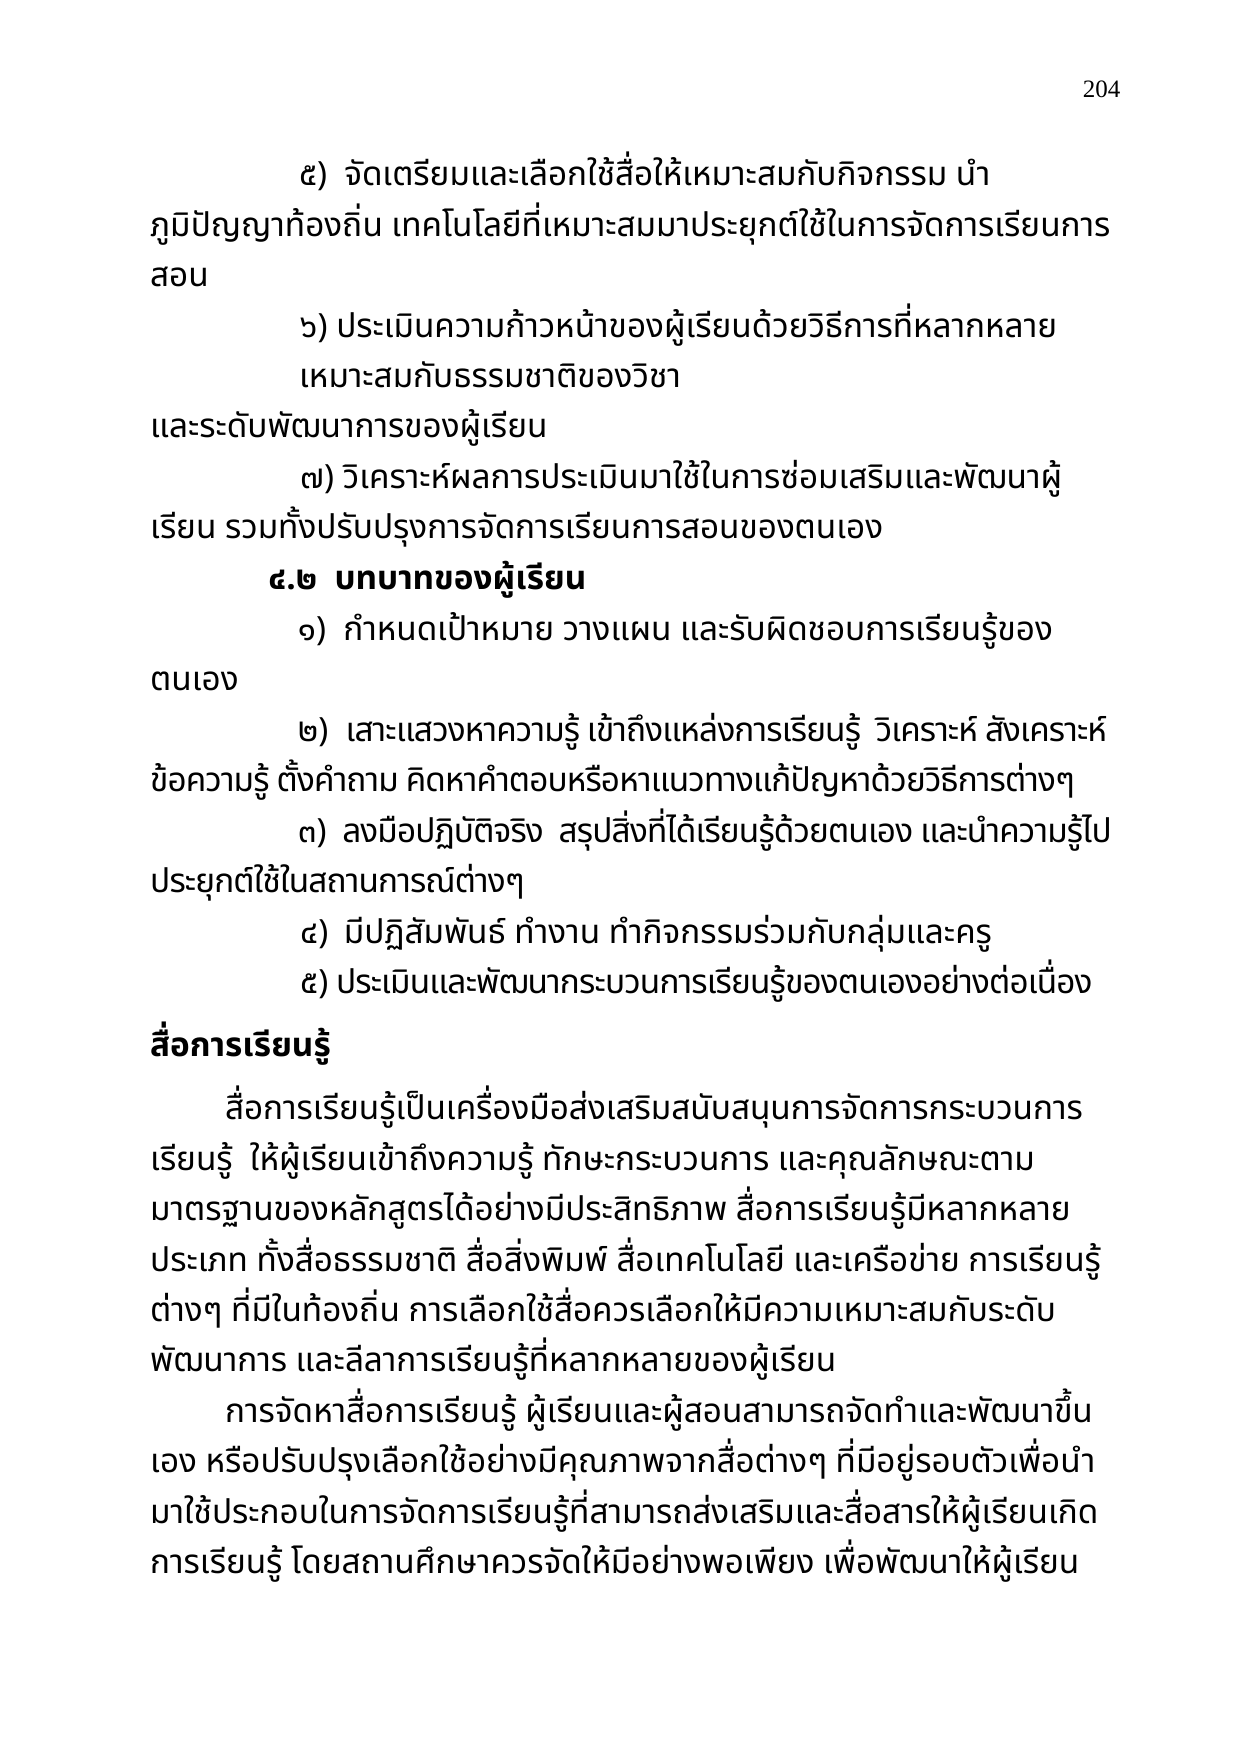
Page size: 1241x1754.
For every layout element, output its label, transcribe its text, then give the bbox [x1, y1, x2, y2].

text และระดับพัฒนาการของผู้เรียน [150, 402, 1120, 453]
text ๓) ลงมือปฏิบัติจริง สรุปสิ่งที่ได้เรียนรู้ด้วยตนเอง และนำความรู้ไปประยุกต์ใช้ในสถานการณ์ต่างๆ [150, 807, 1120, 908]
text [150, 1387, 1120, 1588]
text สื่อการเรียนรู้ [150, 1021, 1120, 1072]
text ๒) เสาะแสวงหาความรู้ เข้าถึงแหล่งการเรียนรู้ วิเคราะห์ สังเคราะห์ข้อความรู้ ตั้งคำถาม คิดหาคำตอบหรือหาแนวทางแก้ปัญหาด้วยวิธีการต่างๆ [150, 706, 1120, 807]
text ๔) มีปฏิสัมพันธ์ ทำงาน ทำกิจกรรมร่วมกับกลุ่มและครู ๕) ประเมินและพัฒนากระบวนการเรียนรู้ของตนเองอย่างต่อเนื่อง [150, 908, 1120, 1009]
text ๖) ประเมินความก้าวหน้าของผู้เรียนด้วยวิธีการที่หลากหลาย เหมาะสมกับธรรมชาติของวิชา [299, 301, 1120, 402]
text ๔.๒ บทบาทของผู้เรียน [224, 554, 1120, 604]
text ๗) วิเคราะห์ผลการประเมินมาใช้ในการซ่อมเสริมและพัฒนาผู้เรียน รวมทั้งปรับปรุงการจัดการเรียนการสอนของตนเอง [150, 453, 1120, 554]
text ๕) จัดเตรียมและเลือกใช้สื่อให้เหมาะสมกับกิจกรรม นำภูมิปัญญาท้องถิ่น เทคโนโลยีที่เหมาะสมมาประยุกต์ใช้ในการจัดการเรียนการสอน [150, 150, 1120, 301]
text สื่อการเรียนรู้เป็นเครื่องมือส่งเสริมสนับสนุนการจัดการกระบวนการเรียนรู้ ให้ผู้เรียนเข้าถึงความรู้ ทักษะกระบวนการ และคุณลักษณะตามมาตรฐานของหลักสูตรได้อย่างมีประสิทธิภาพ สื่อการเรียนรู้มีหลากหลายประเภท ทั้งสื่อธรรมชาติ สื่อสิ่งพิมพ์ สื่อเทคโนโลยี และเครือข่าย การเรียนรู้ต่างๆ ที่มีในท้องถิ่น การเลือกใช้สื่อควรเลือกให้มีความเหมาะสมกับระดับพัฒนาการ และลีลาการเรียนรู้ที่หลากหลายของผู้เรียน [150, 1084, 1120, 1387]
text ๑) กำหนดเป้าหมาย วางแผน และรับผิดชอบการเรียนรู้ของตนเอง [150, 604, 1120, 706]
